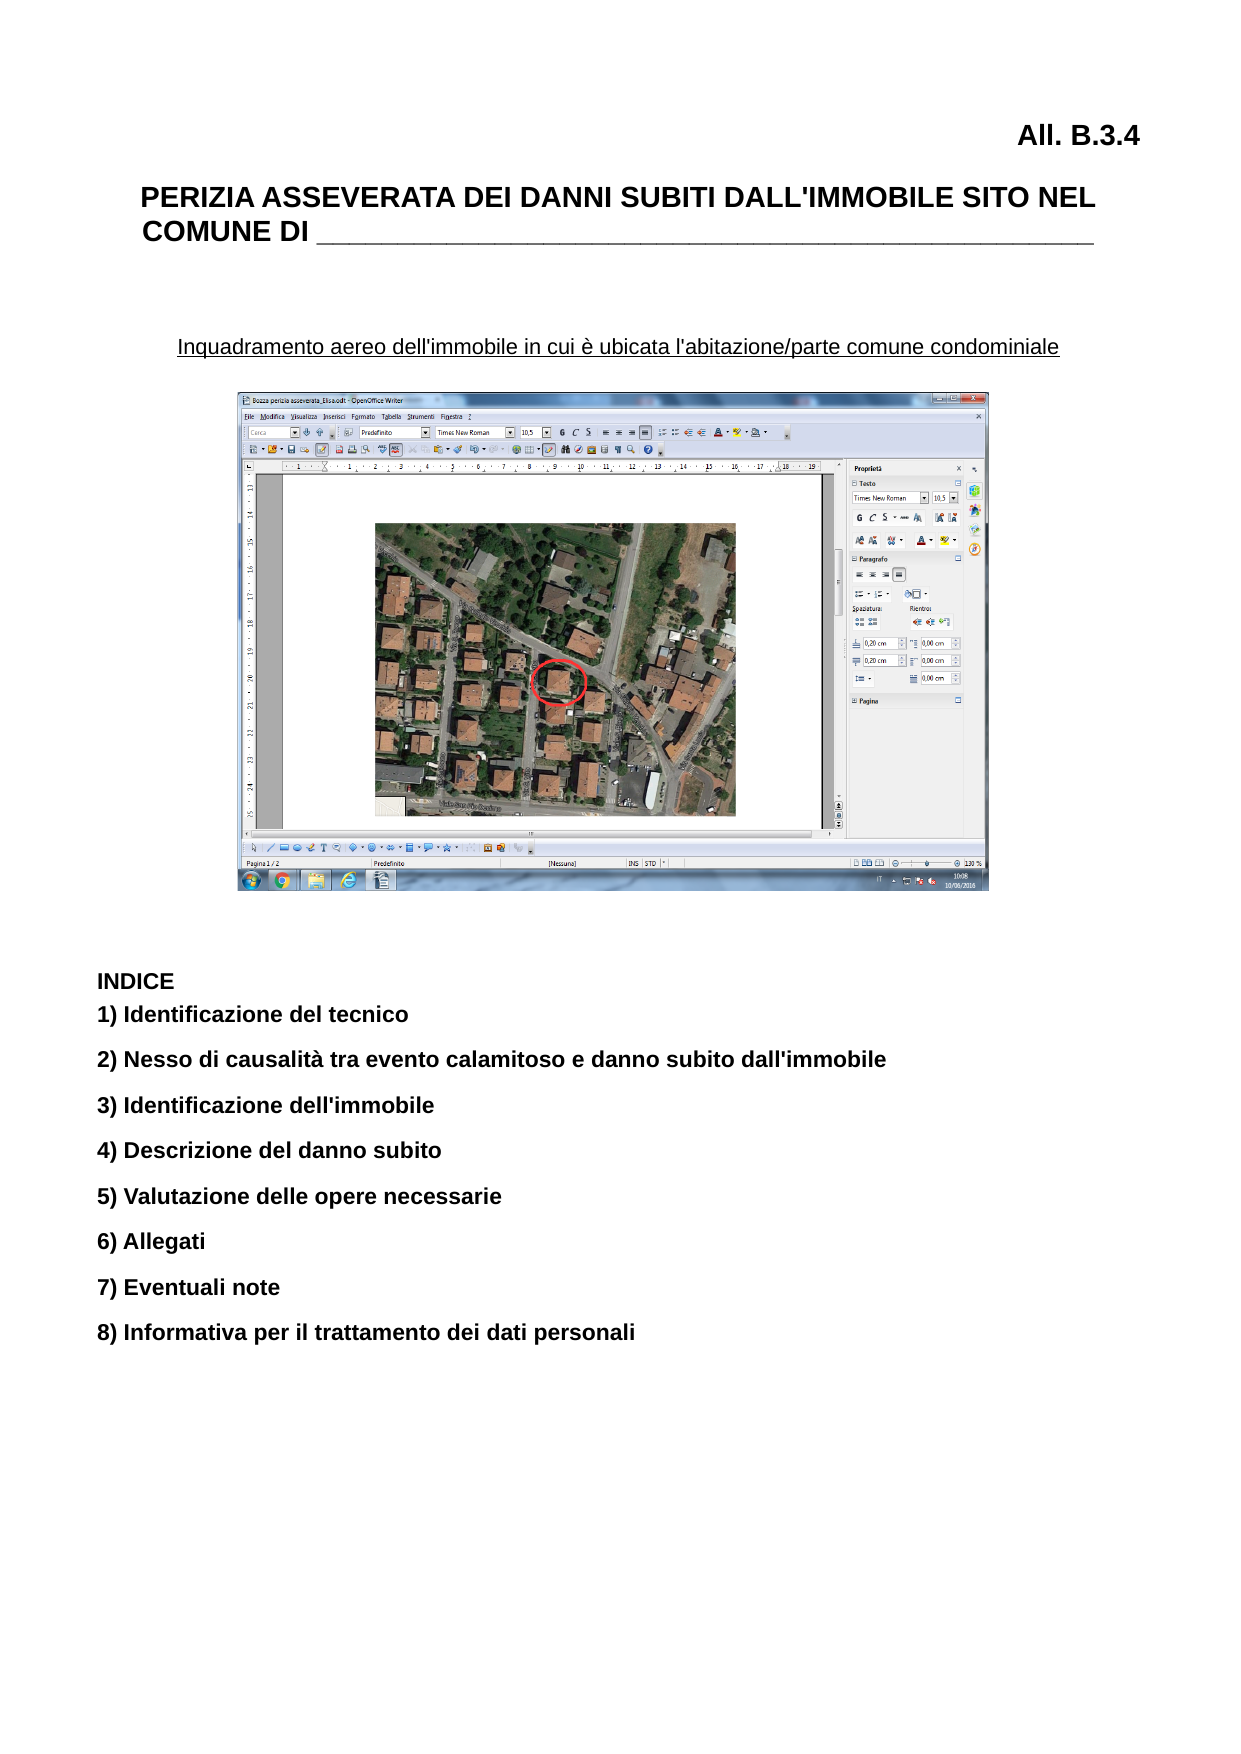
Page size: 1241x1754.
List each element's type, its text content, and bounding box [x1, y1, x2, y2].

text 8) Informativa per il trattamento dei dati personali [97, 1319, 1140, 1346]
text 6) Allegati [97, 1228, 1140, 1255]
text 3) Identificazione dell'immobile [97, 1092, 1140, 1118]
text INDICE [97, 968, 1140, 995]
text 4) Descrizione del danno subito [97, 1137, 1140, 1164]
text Inquadramento aereo dell'immobile in cui è ubicata l'abitazione/parte comune condominiale [97, 334, 1140, 359]
text 5) Valutazione delle opere necessarie [97, 1183, 1140, 1209]
text 2) Nesso di causalità tra evento calamitoso e danno subito dall'immobile [97, 1046, 1140, 1073]
text All. B.3.4 [97, 118, 1140, 152]
picture [237, 392, 989, 891]
text 7) Eventuali note [97, 1274, 1140, 1300]
text PERIZIA ASSEVERATA DEI DANNI SUBITI DALL'IMMOBILE SITO NEL COMUNE DI ________________________________________________ [97, 180, 1140, 247]
text 1) Identificazione del tecnico [97, 1001, 1140, 1027]
